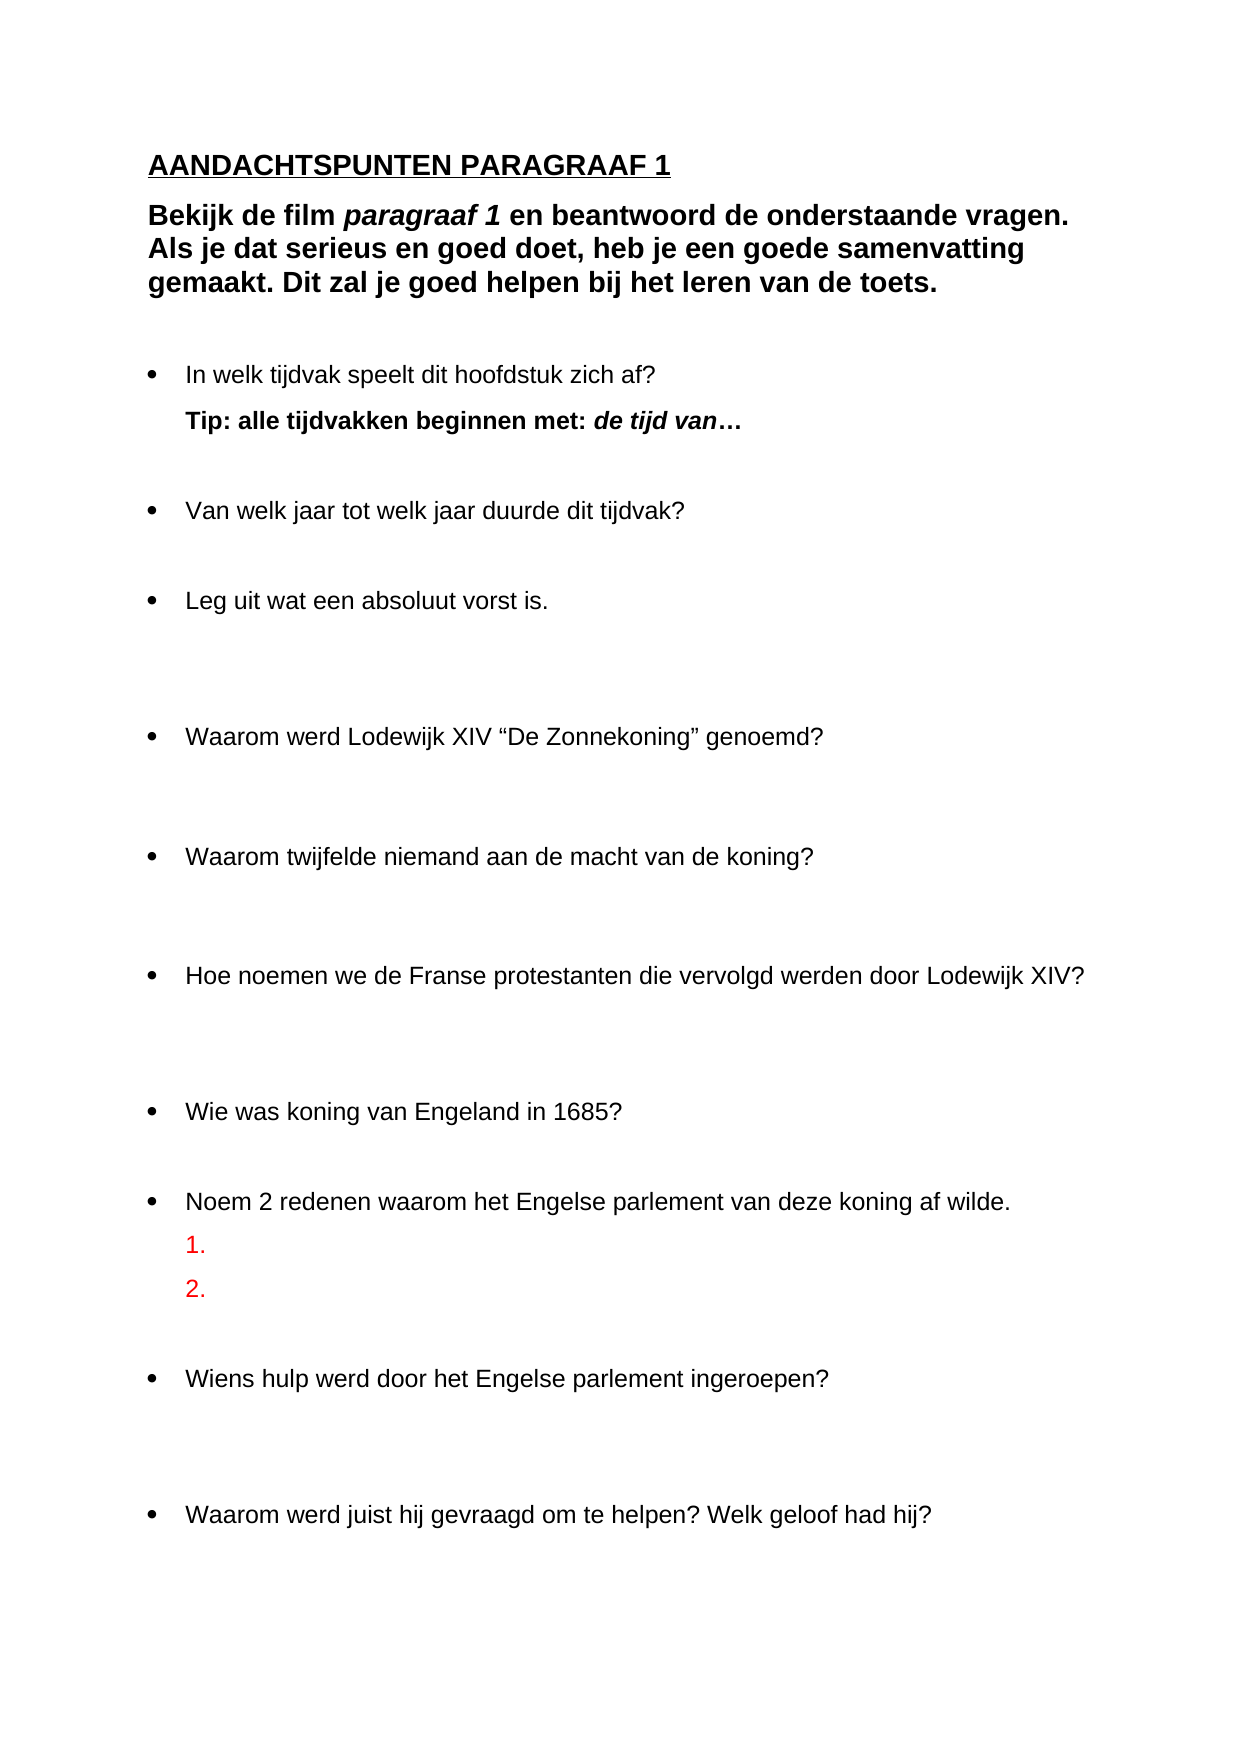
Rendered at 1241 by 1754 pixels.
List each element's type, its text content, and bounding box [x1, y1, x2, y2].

text Tip: alle tijdvakken beginnen met: de tijd van… [148, 406, 1093, 435]
list Wie was koning van Engeland in 1685? [148, 1097, 1093, 1126]
list In welk tijdvak speelt dit hoofdstuk zich af? [148, 361, 1093, 389]
text AANDACHTSPUNTEN PARAGRAAF 1 [148, 148, 1093, 181]
list Waarom werd juist hij gevraagd om te helpen? Welk geloof had hij? [148, 1500, 1093, 1529]
list Waarom twijfelde niemand aan de macht van de koning? [148, 842, 1093, 871]
list Leg uit wat een absoluut vorst is. [148, 586, 1093, 615]
list Van welk jaar tot welk jaar duurde dit tijdvak? [148, 496, 1093, 525]
list Noem 2 redenen waarom het Engelse parlement van deze koning af wilde. [148, 1187, 1093, 1216]
list Wiens hulp werd door het Engelse parlement ingeroepen? [148, 1364, 1093, 1393]
list Waarom werd Lodewijk XIV “De Zonnekoning” genoemd? [148, 722, 1093, 751]
list Hoe noemen we de Franse protestanten die vervolgd werden door Lodewijk XIV? [148, 961, 1093, 990]
text Bekijk de film paragraaf 1 en beantwoord de onderstaande vragen. Als je dat serieus en goed doet, heb je een goede samenvatting gemaakt. Dit zal je goed helpen bij het leren van de toets. [148, 198, 1093, 298]
